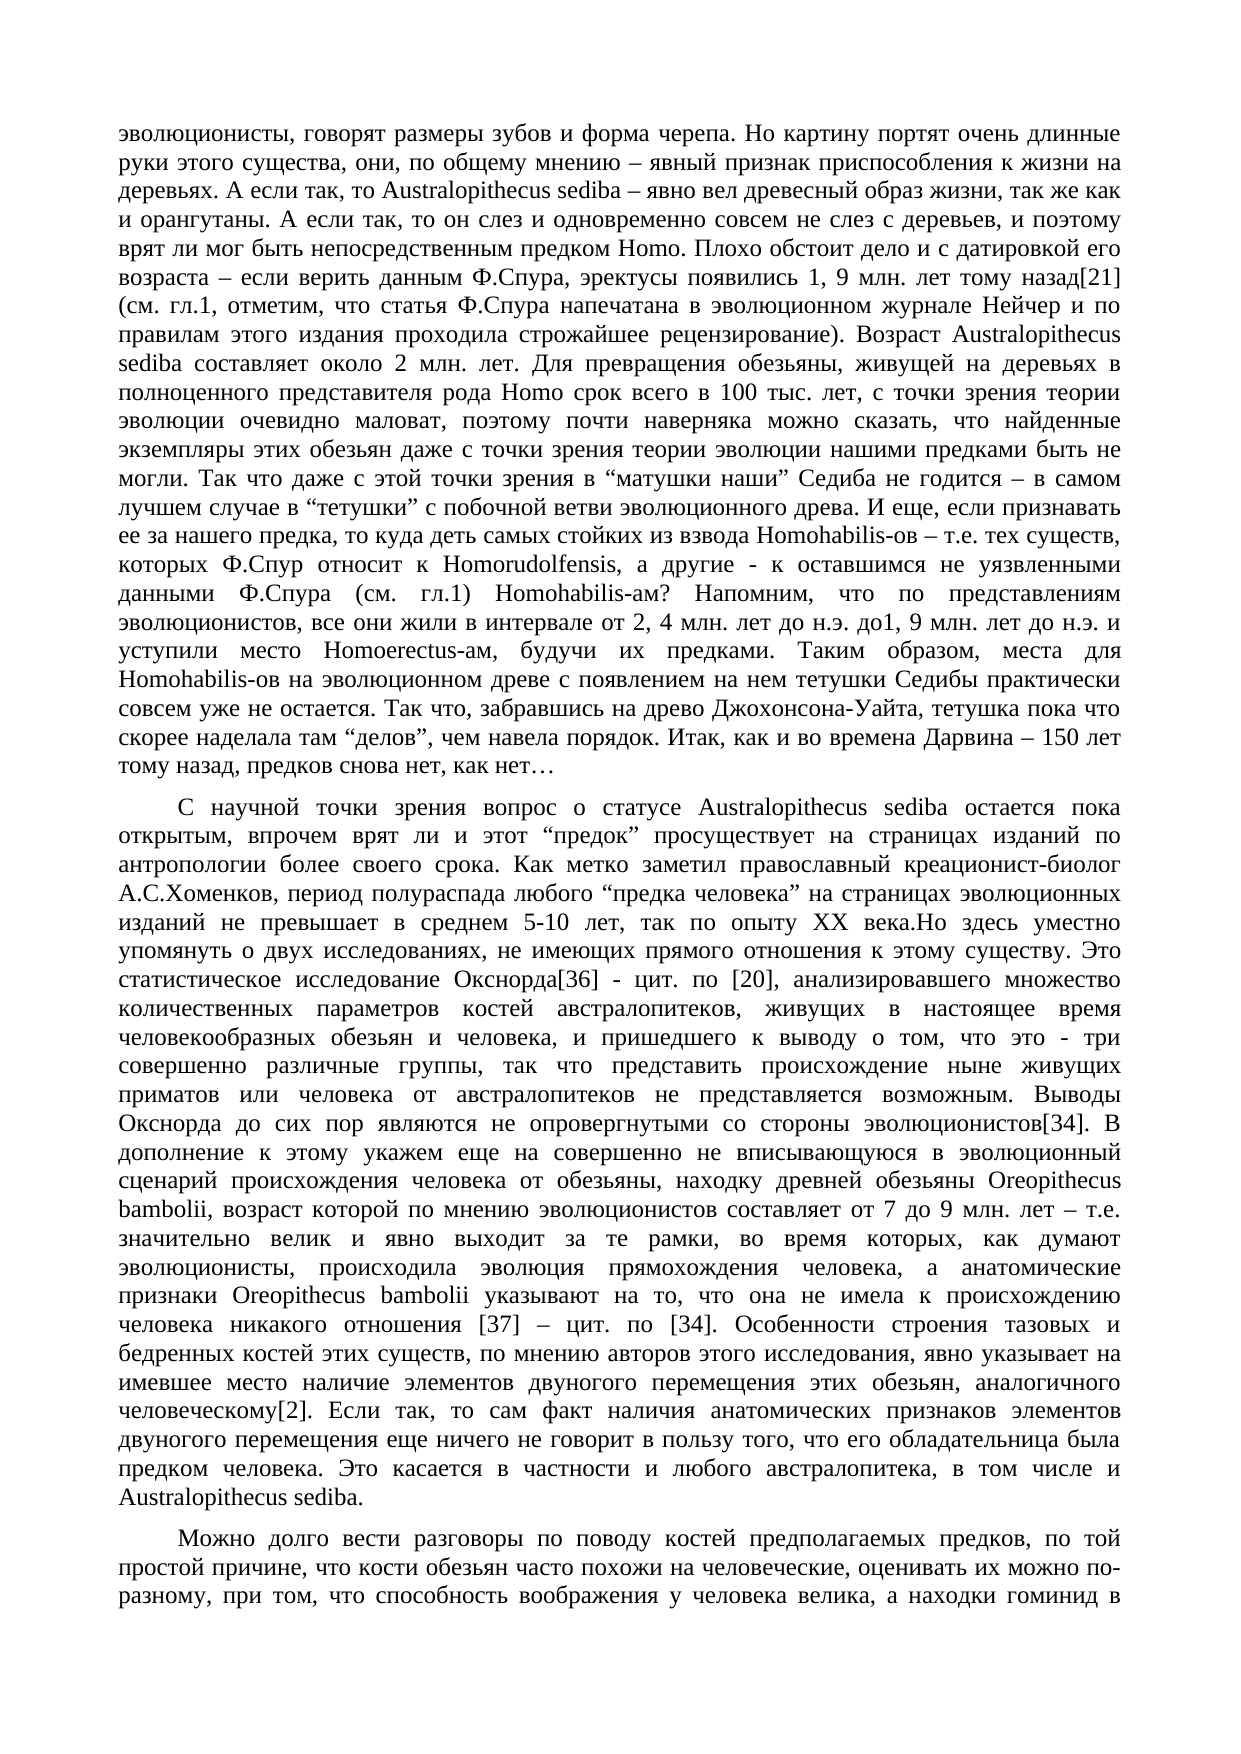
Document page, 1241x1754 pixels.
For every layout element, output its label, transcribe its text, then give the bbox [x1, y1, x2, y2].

text С научной точки зрения вопрос о статусе Australopithecus sediba остается пока открытым, впрочем врят ли и этот “предок” просуществует на страницах изданий по антропологии более своего срока. Как метко заметил православный креационист-биолог А.С.Хоменков, период полураспада любого “предка человека” на страницах эволюционных изданий не превышает в среднем 5-10 лет, так по опыту ХХ века.Но здесь уместно упомянуть о двух исследованиях, не имеющих прямого отношения к этому существу. Это статистическое исследование Окснорда[36] - цит. по [20], анализировавшего множество количественных параметров костей австралопитеков, живущих в настоящее время человекообразных обезьян и человека, и пришедшего к выводу о том, что это - три совершенно различные группы, так что представить происхождение ныне живущих приматов или человека от австралопитеков не представляется возможным. Выводы Окснорда до сих пор являются не опровергнутыми со стороны эволюционистов[34]. В дополнение к этому укажем еще на совершенно не вписывающуюся в эволюционный сценарий происхождения человека от обезьяны, находку древней обезьяны Oreopithecus bambolii, возраст которой по мнению эволюционистов составляет от 7 до 9 млн. лет – т.е. значительно велик и явно выходит за те рамки, во время которых, как думают эволюционисты, происходила эволюция прямохождения человека, а анатомические признаки Oreopithecus bambolii указывают на то, что она не имела к происхождению человека никакого отношения [37] – цит. по [34]. Особенности строения тазовых и бедренных костей этих существ, по мнению авторов этого исследования, явно указывает на имевшее место наличие элементов двуногого перемещения этих обезьян, аналогичного человеческому[2]. Если так, то сам факт наличия анатомических признаков элементов двуногого перемещения еще ничего не говорит в пользу того, что его обладательница была предком человека. Это касается в частности и любого австралопитека, в том числе и Australopithecus sediba. [118, 792, 1122, 1511]
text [118, 1523, 1122, 1609]
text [118, 118, 1122, 779]
